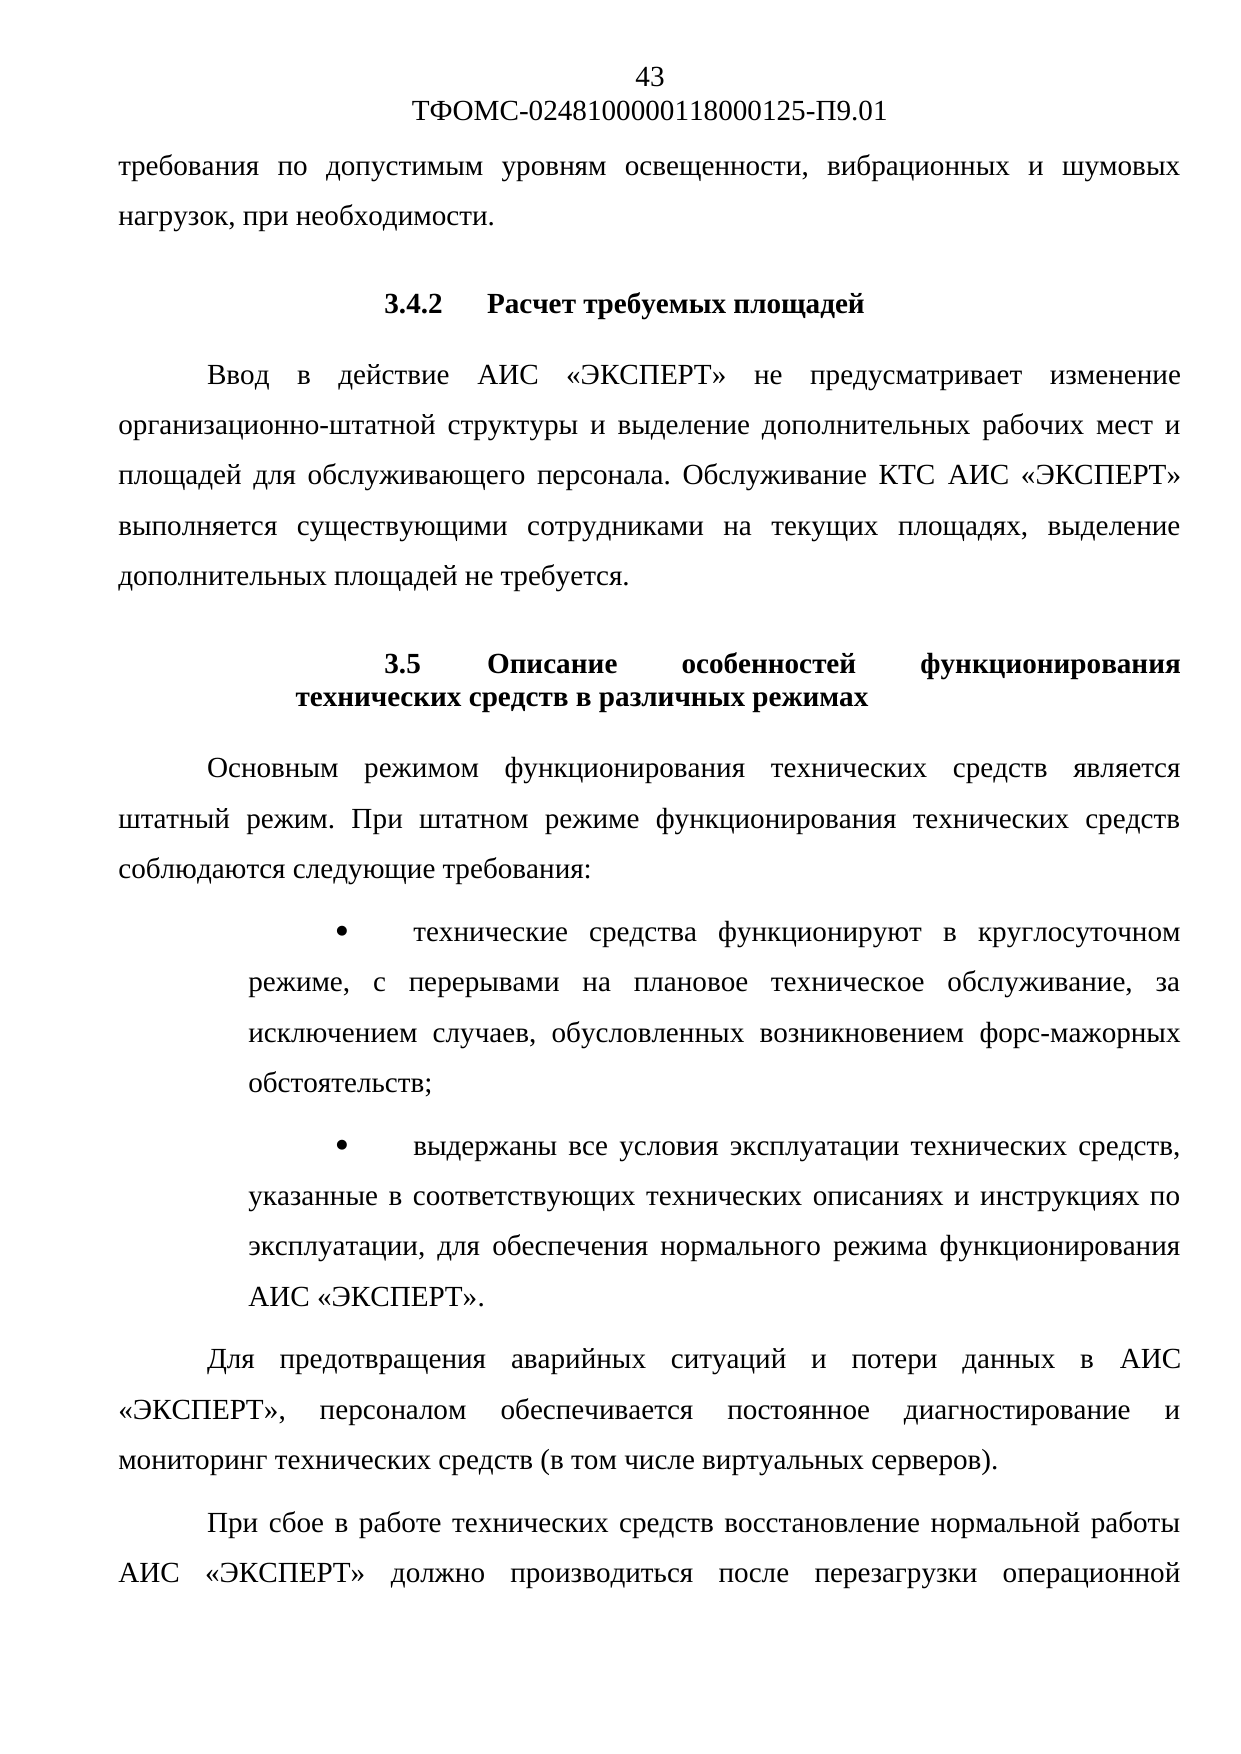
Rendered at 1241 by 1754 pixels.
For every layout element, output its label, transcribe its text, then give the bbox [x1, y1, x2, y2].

text Для предотвращения аварийных ситуаций и потери данных в , персоналом обеспечивается постоянное диагностирование и мониторинг технических средств (в том числе виртуальных серверов). [118, 1342, 1181, 1476]
subtitle Описание особенностей функционирования технических средств в различных режимах [295, 646, 1181, 713]
text Ввод в действие не предусматривает изменение организационно-штатной структуры и выделение дополнительных рабочих мест и площадей для обслуживающего персонала. Обслуживание КТС выполняется существующими сотрудниками на текущих площадях, выделение дополнительных площадей не требуется. [118, 357, 1181, 592]
list выдержаны все условия эксплуатации технических средств, указанные в соответствующих технических описаниях и инструкциях по эксплуатации, для обеспечения нормального режима функционирования . [248, 1128, 1181, 1312]
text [118, 1505, 1181, 1589]
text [118, 148, 1181, 232]
text Основным режимом функционирования технических средств является штатный режим. При штатном режиме функционирования технических средств соблюдаются следующие требования: [118, 751, 1181, 885]
subtitle Расчет требуемых площадей [295, 286, 1181, 319]
list технические средства функционируют в круглосуточном режиме, с перерывами на плановое техническое обслуживание, за исключением случаев, обусловленных возникновением форс-мажорных обстоятельств; [248, 914, 1181, 1098]
